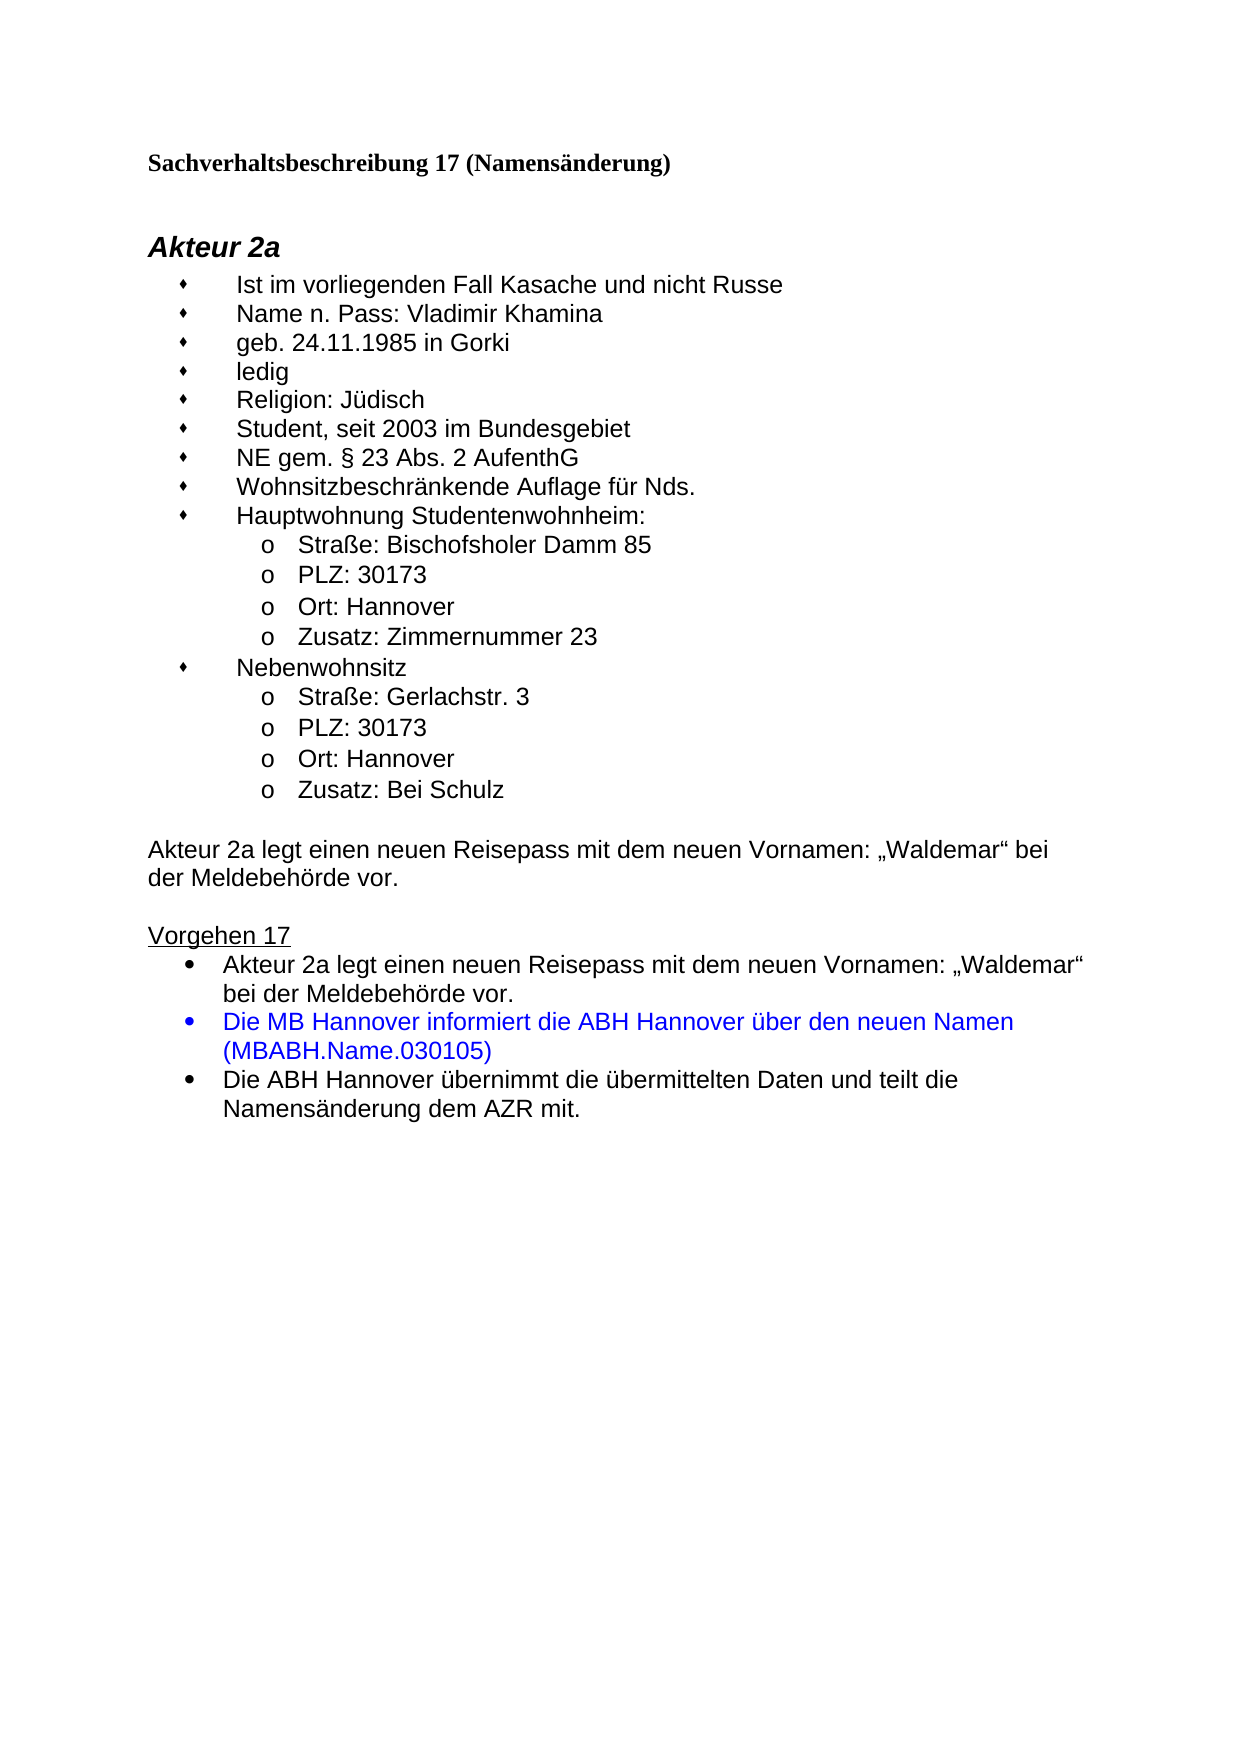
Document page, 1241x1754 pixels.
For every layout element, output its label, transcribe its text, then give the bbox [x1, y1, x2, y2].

subtitle Sachverhaltsbeschreibung 17 (Namensänderung) [148, 148, 1093, 176]
list Akteur 2a legt einen neuen Reisepass mit dem neuen Vornamen: „Waldemar“ bei der Meldebehörde vor. [185, 950, 1093, 1007]
list Straße: Gerlachstr. 3 [260, 682, 1093, 713]
list ledig [177, 356, 1093, 385]
subtitle Akteur 2a [148, 230, 1093, 264]
list Hauptwohnung Studentenwohnheim: [177, 501, 1093, 529]
text Akteur 2a legt einen neuen Reisepass mit dem neuen Vornamen: „Waldemar“ bei der Meldebehörde vor. [148, 835, 1093, 892]
list Ort: Hannover [260, 591, 1093, 622]
list NE gem. § 23 Abs. 2 AufenthG [177, 443, 1093, 472]
text Vorgehen 17 [148, 921, 1093, 950]
list Name n. Pass: Vladimir Khamina [177, 299, 1093, 328]
list PLZ: 30173 [260, 713, 1093, 744]
list Zusatz: Zimmernummer 23 [260, 622, 1093, 653]
list Ort: Hannover [260, 744, 1093, 775]
list Zusatz: Bei Schulz [260, 775, 1093, 806]
list geb. 24.11.1985 in Gorki [177, 328, 1093, 356]
list PLZ: 30173 [260, 561, 1093, 591]
list Ist im vorliegenden Fall Kasache und nicht Russe [177, 270, 1093, 299]
list Wohnsitzbeschränkende Auflage für Nds. [177, 472, 1093, 501]
list Die MB Hannover informiert die ABH Hannover über den neuen Namen (MBABH.Name.030105) [185, 1007, 1093, 1065]
list Straße: Bischofsholer Damm 85 [260, 529, 1093, 561]
list Religion: Jüdisch [177, 385, 1093, 414]
list Die ABH Hannover übernimmt die übermittelten Daten und teilt die Namensänderung dem AZR mit. [185, 1065, 1093, 1122]
list Student, seit 2003 im Bundesgebiet [177, 414, 1093, 443]
list Nebenwohnsitz [177, 653, 1093, 682]
